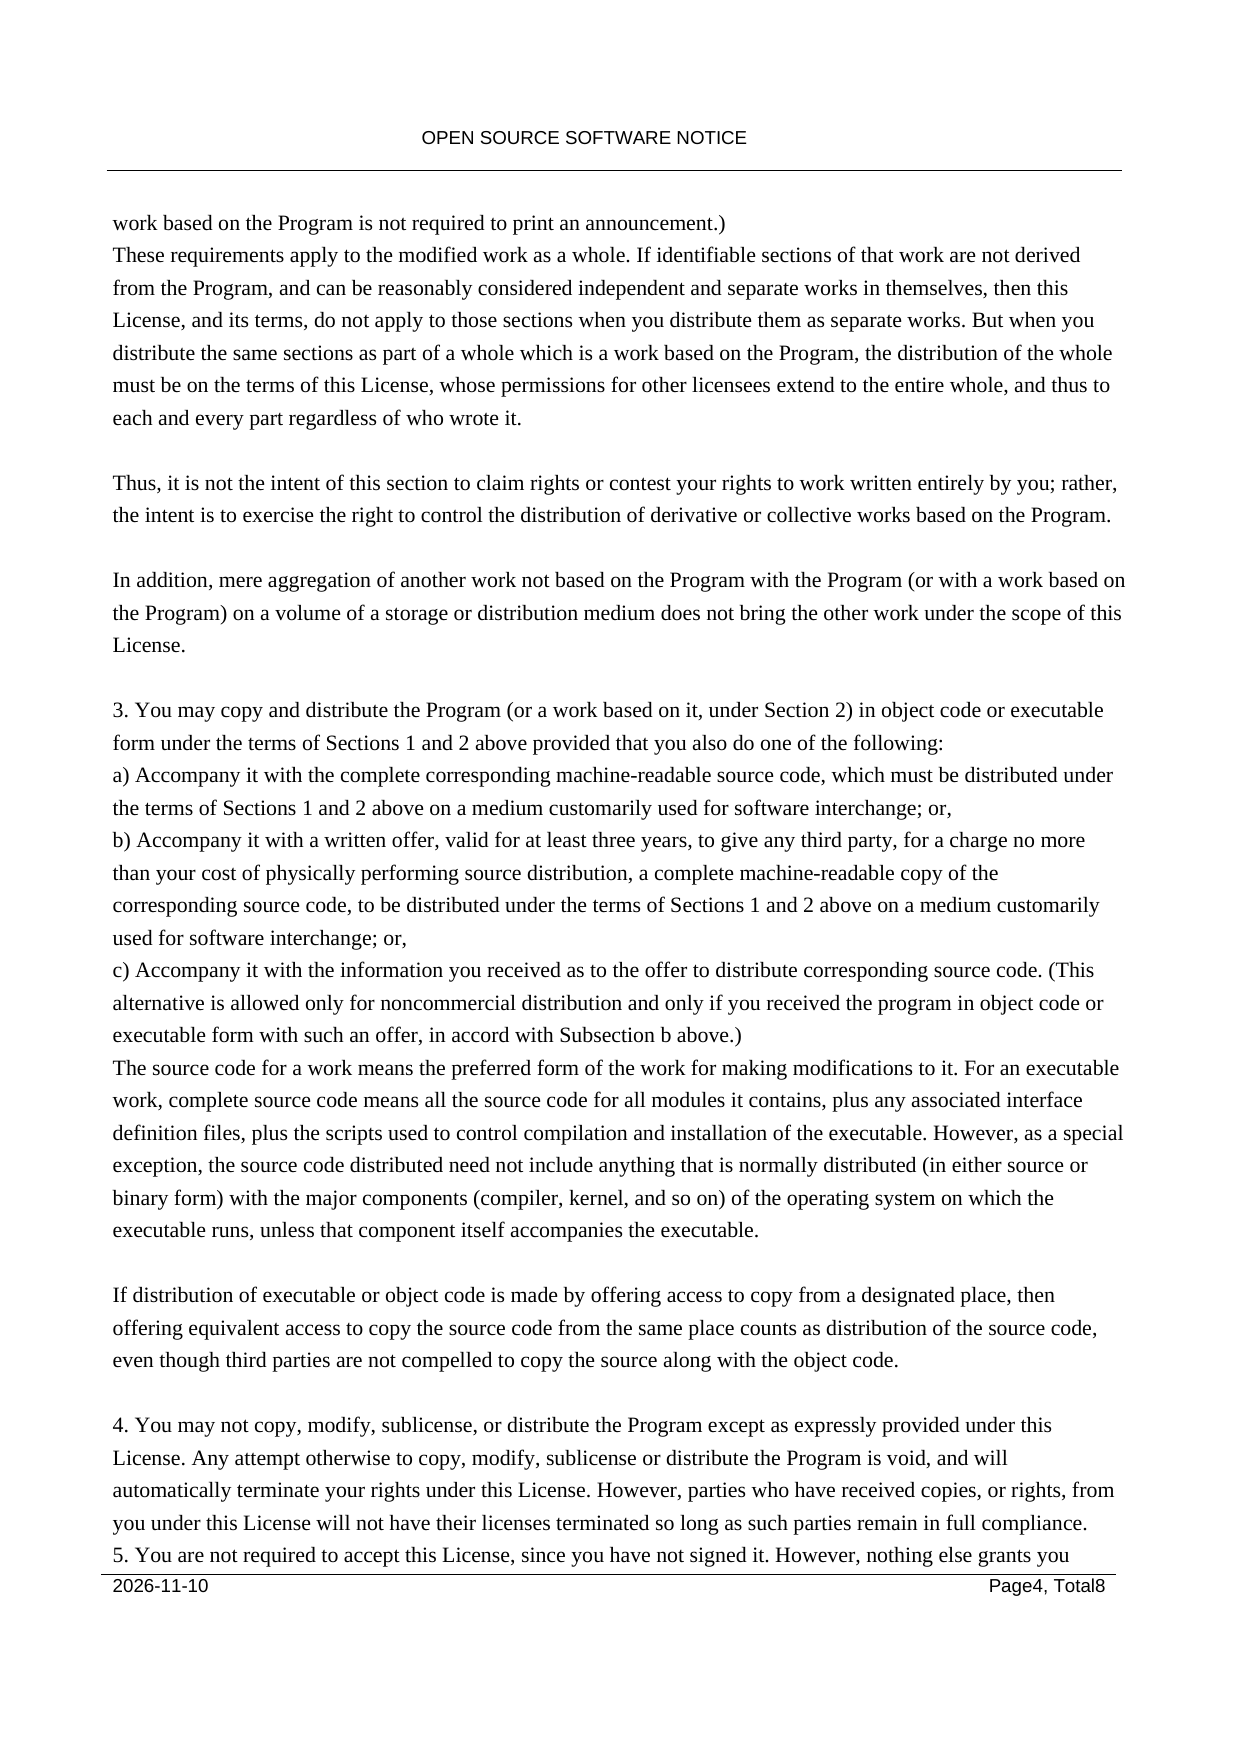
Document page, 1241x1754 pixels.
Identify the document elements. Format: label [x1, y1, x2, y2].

text [112, 206, 1128, 1571]
